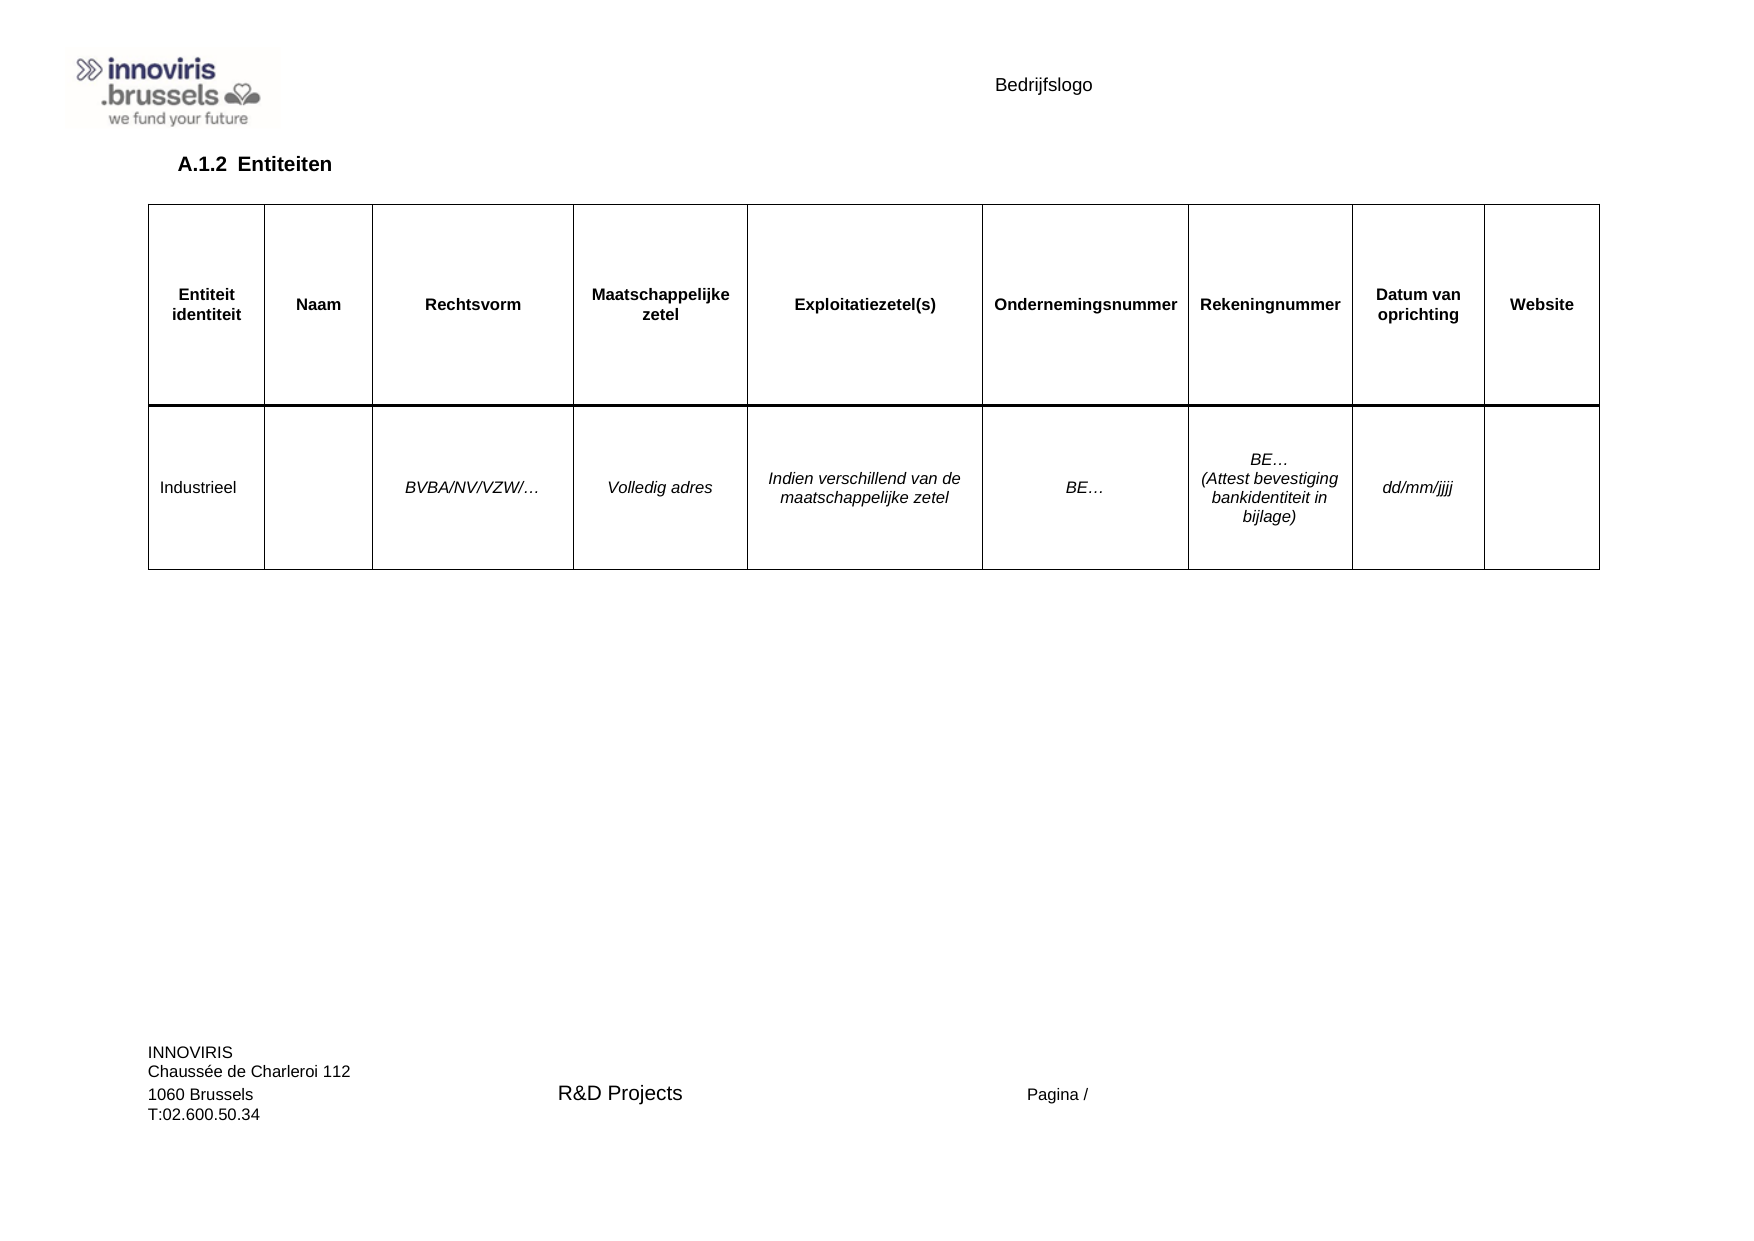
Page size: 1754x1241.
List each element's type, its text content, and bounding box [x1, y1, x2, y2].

table_header Exploitatiezetel(s) [748, 205, 982, 404]
table_cell Indien verschillend van de maatschappelijke zetel [748, 407, 982, 568]
subtitle Entiteiten [177, 152, 1606, 202]
picture [65, 47, 282, 147]
table_cell [1485, 407, 1599, 568]
table_header Rechtsvorm [373, 205, 573, 404]
table_cell dd/mm/jjjj [1353, 407, 1484, 568]
table_header Datum van oprichting [1353, 205, 1484, 404]
table_header Maatschappelijke zetel [574, 205, 747, 404]
table_cell Volledig adres [574, 407, 747, 568]
table_header Ondernemingsnummer [983, 205, 1188, 404]
table_header Website [1485, 205, 1599, 404]
table_cell BE… [983, 407, 1188, 568]
table_header Naam [265, 205, 372, 404]
table_header Entiteit identiteit [149, 205, 264, 404]
table_cell BVBA/NV/VZW/… [373, 407, 573, 568]
table_cell Industrieel [149, 407, 264, 568]
table_cell [265, 407, 372, 568]
table_header Rekeningnummer [1189, 205, 1352, 404]
table_cell BE… (Attest bevestiging bankidentiteit in bijlage) [1189, 407, 1352, 568]
